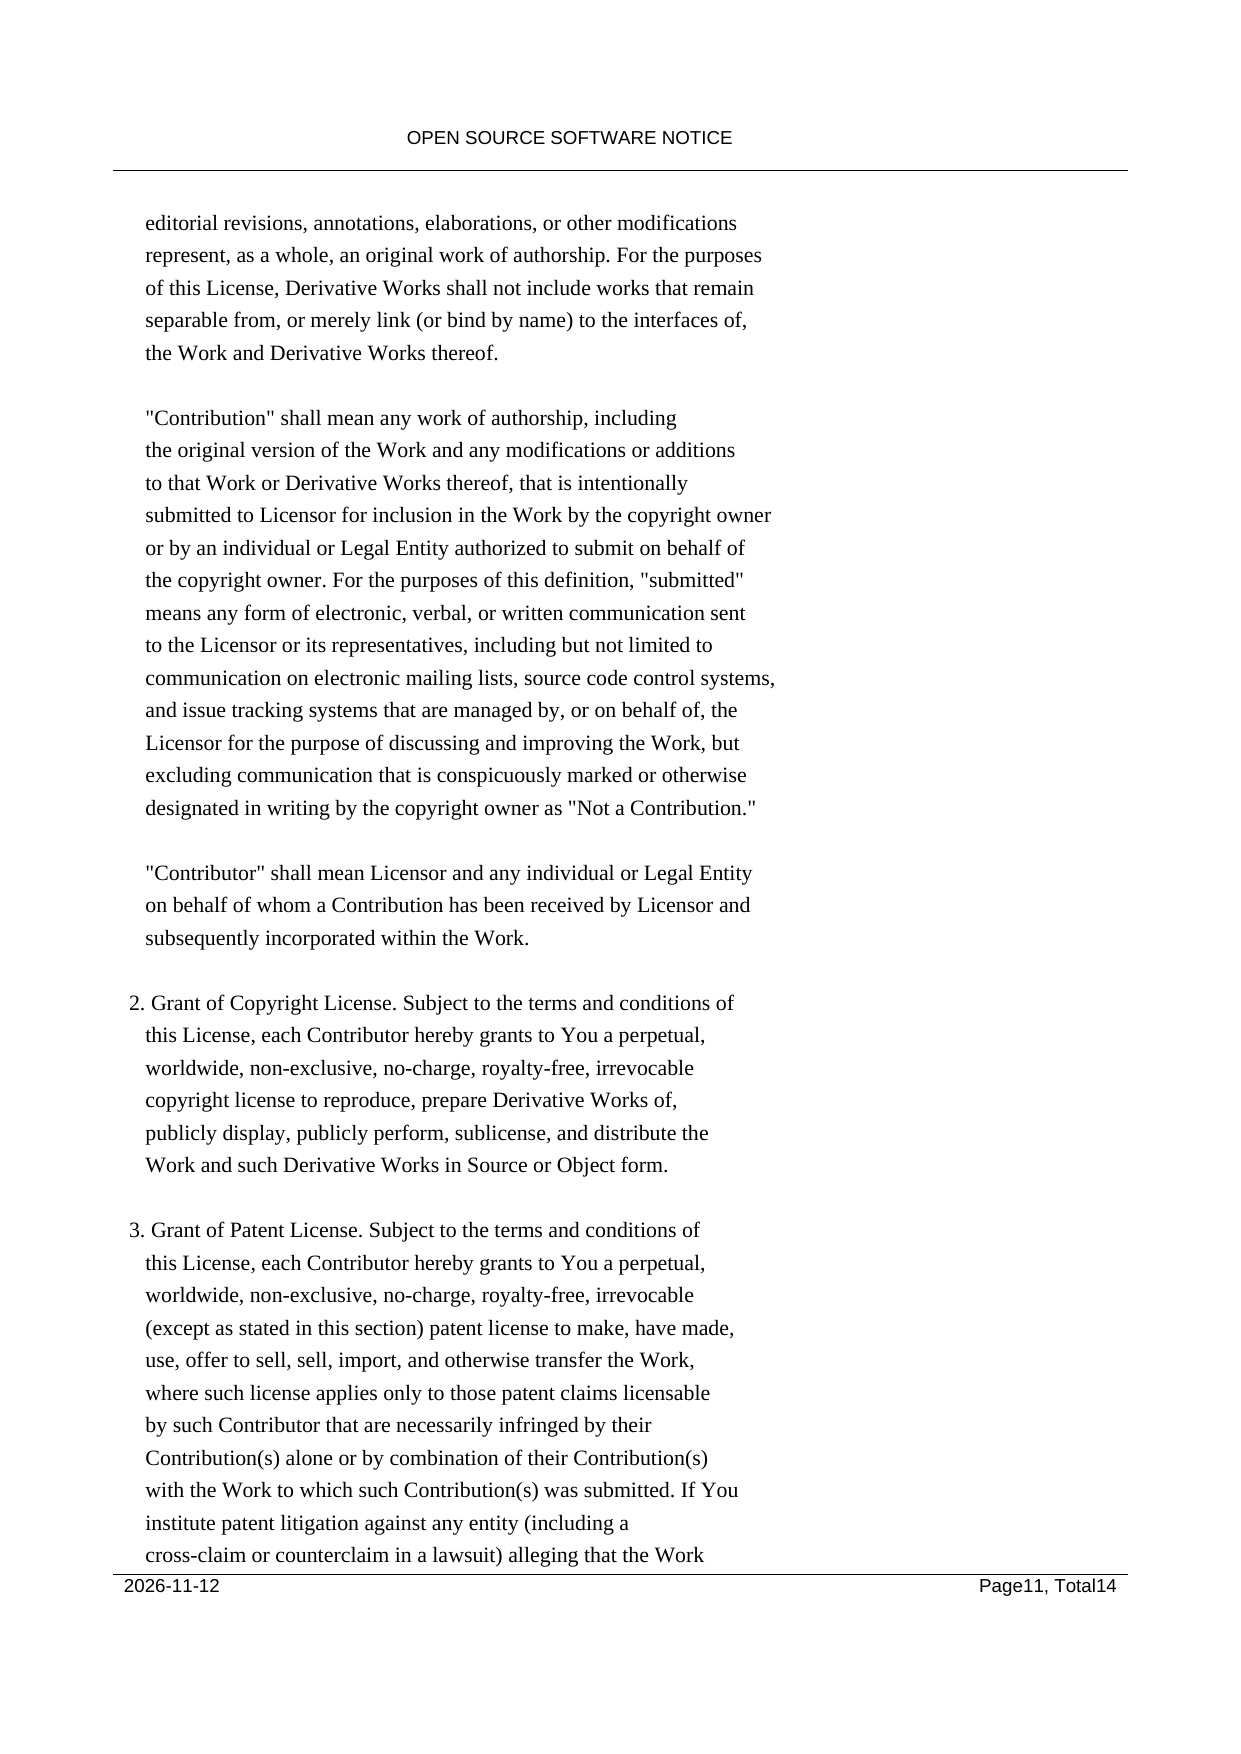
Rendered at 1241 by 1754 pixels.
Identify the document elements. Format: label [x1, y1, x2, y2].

text [112, 206, 1128, 1571]
